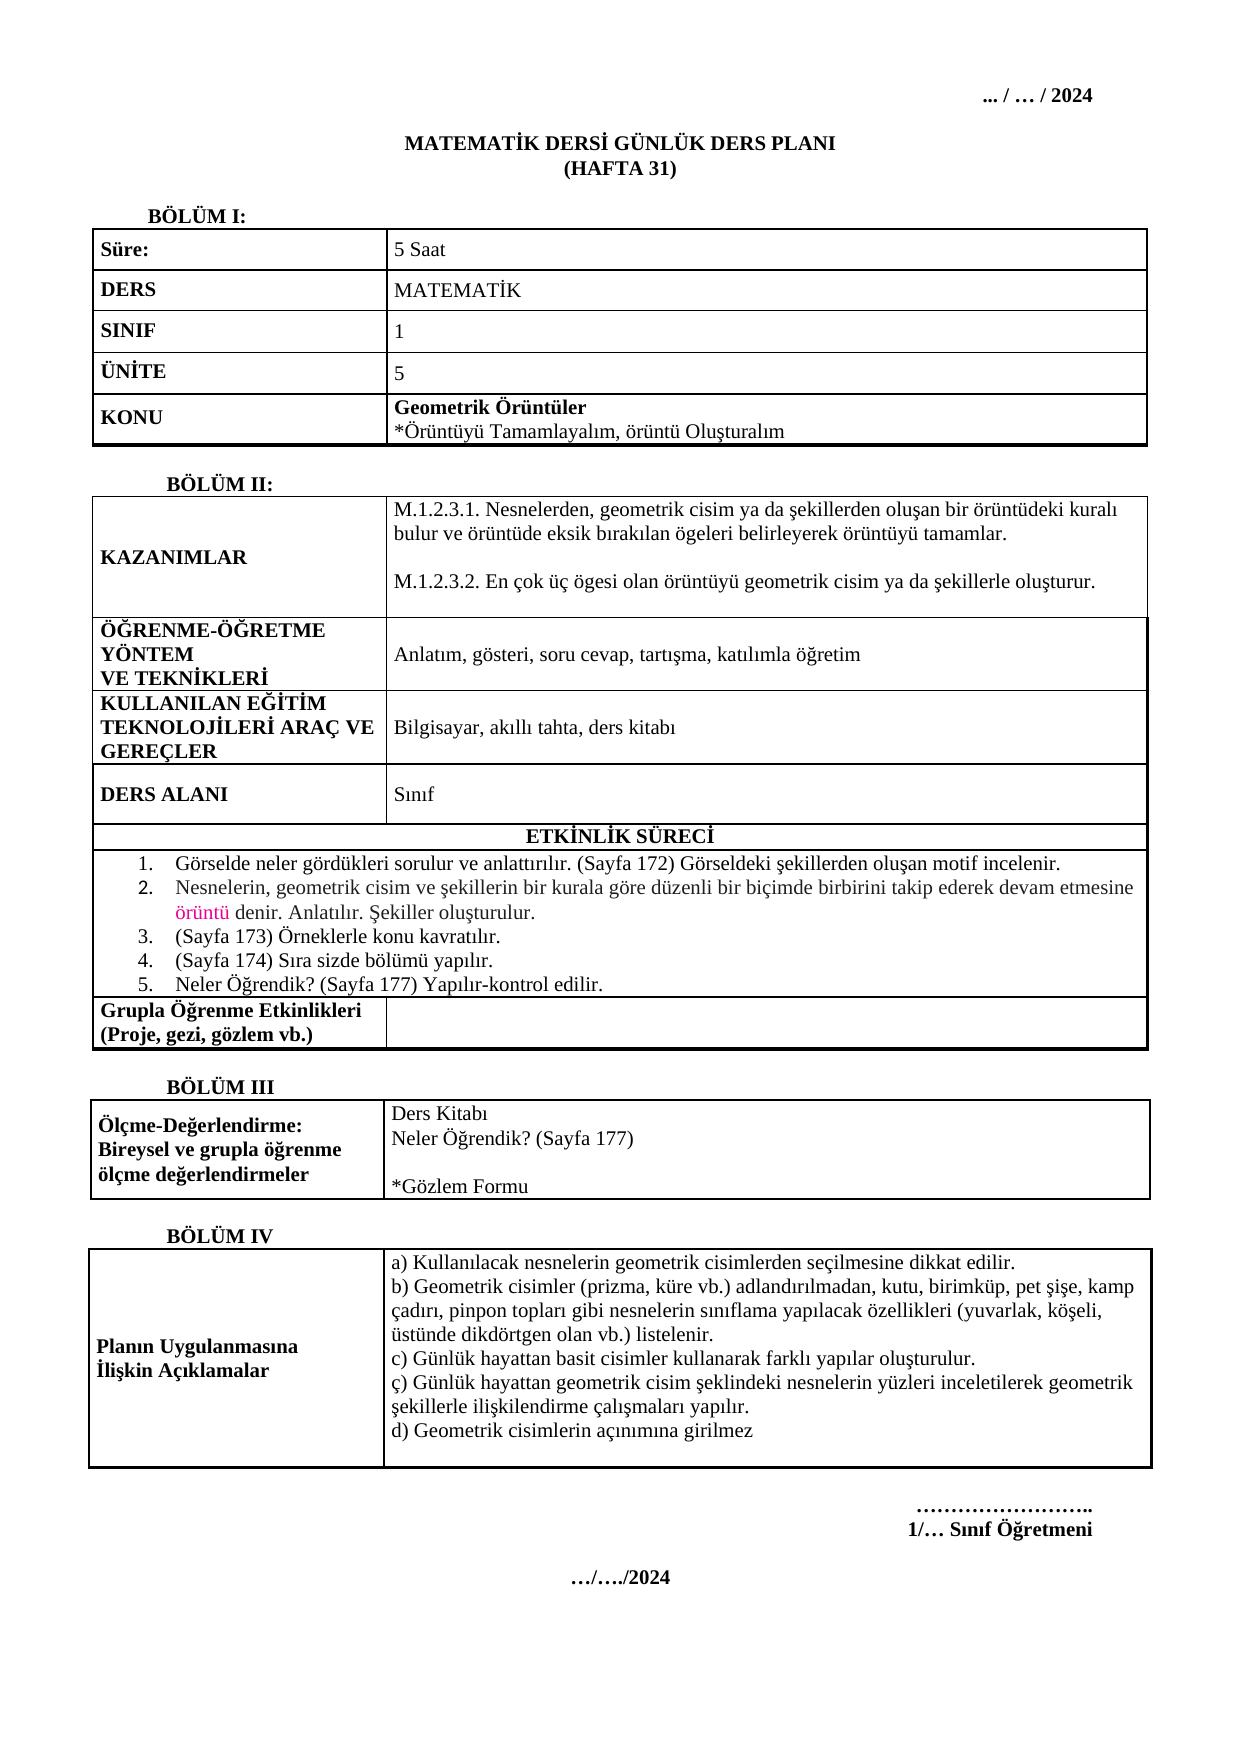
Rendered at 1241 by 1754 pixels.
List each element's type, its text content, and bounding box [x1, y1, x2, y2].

text MATEMATİK DERSİ GÜNLÜK DERS PLANI [148, 131, 1093, 155]
table_cell SINIF [94, 311, 386, 352]
table_cell DERS [94, 271, 386, 310]
table_cell Anlatım, gösteri, soru cevap, tartışma, katılımla öğretim [387, 618, 1146, 690]
table_header Ölçme-Değerlendirme: Bireysel ve grupla öğrenme ölçme değerlendirmeler [92, 1101, 383, 1198]
table_header M.1.2.3.1. Nesnelerden, geometrik cisim ya da şekillerden oluşan bir örüntüdeki kuralı bulur ve örüntüde eksik bırakılan ögeleri belirleyerek örüntüyü tamamlar. M.1.2.3.2. En çok üç ögesi olan örüntüyü geometrik cisim ya da şekillerle oluşturur. [387, 497, 1147, 617]
table_cell Grupla Öğrenme Etkinlikleri (Proje, gezi, gözlem vb.) [94, 998, 386, 1046]
table_header KAZANIMLAR [93, 497, 386, 617]
table_cell [387, 998, 1146, 1046]
table_cell ETKİNLİK SÜRECİ [94, 825, 1146, 848]
table_header Süre: [94, 230, 386, 269]
table_cell MATEMATİK [388, 271, 1146, 310]
table_header a) Kullanılacak nesnelerin geometrik cisimlerden seçilmesine dikkat edilir. b) Geometrik cisimler (prizma, küre vb.) adlandırılmadan, kutu, birimküp, pet şişe, kamp çadırı, pinpon topları gibi nesnelerin sınıflama yapılacak özellikleri (yuvarlak, köşeli, üstünde dikdörtgen olan vb.) listelenir. c) Günlük hayattan basit cisimler kullanarak farklı yapılar oluşturulur. ç) Günlük hayattan geometrik cisim şeklindeki nesnelerin yüzleri inceletilerek geometrik şekillerle ilişkilendirme çalışmaları yapılır. d) Geometrik cisimlerin açınımına girilmez [385, 1250, 1150, 1466]
subtitle BÖLÜM IV [148, 1224, 1093, 1248]
table_cell ÜNİTE [94, 353, 386, 393]
text BÖLÜM II: [148, 471, 1093, 496]
table_cell DERS ALANI [94, 765, 386, 823]
table_cell Görselde neler gördükleri sorulur ve anlattırılır. (Sayfa 172) Görseldeki şekillerden oluşan motif incelenir. Nesnelerin, geometrik cisim ve şekillerin bir kurala göre düzenli bir biçimde birbirini takip ederek devam etmesine örüntü denir. Anlatılır. Şekiller oluşturulur. (Sayfa 173) Örneklerle konu kavratılır. (Sayfa 174) Sıra sizde bölümü yapılır. Neler Öğrendik? (Sayfa 177) Yapılır-kontrol edilir. [94, 851, 1146, 996]
table_cell 5 [388, 353, 1146, 393]
text …/…./2024 [148, 1565, 1093, 1589]
table_cell KULLANILAN EĞİTİM TEKNOLOJİLERİ ARAÇ VE GEREÇLER [93, 691, 386, 763]
table_header Planın Uygulanmasına İlişkin Açıklamalar [90, 1250, 383, 1466]
table_cell ÖĞRENME-ÖĞRETME YÖNTEM VE TEKNİKLERİ [93, 618, 386, 690]
text ... / … / 2024 [148, 83, 1093, 107]
table_cell Geometrik Örüntüler *Örüntüyü Tamamlayalım, örüntü Oluşturalım [388, 395, 1146, 443]
text 1/… Sınıf Öğretmeni [148, 1517, 1093, 1541]
text …………………….. [148, 1493, 1093, 1517]
text (HAFTA 31) [148, 155, 1093, 179]
table_cell KONU [94, 395, 386, 443]
table_cell 1 [388, 311, 1146, 352]
table_cell Bilgisayar, akıllı tahta, ders kitabı [387, 691, 1146, 763]
text BÖLÜM I: [148, 203, 1093, 228]
subtitle BÖLÜM III [148, 1075, 1093, 1099]
table_header Ders Kitabı Neler Öğrendik? (Sayfa 177) *Gözlem Formu [385, 1101, 1149, 1198]
table_header 5 Saat [388, 230, 1146, 269]
table_cell Sınıf [387, 765, 1146, 823]
